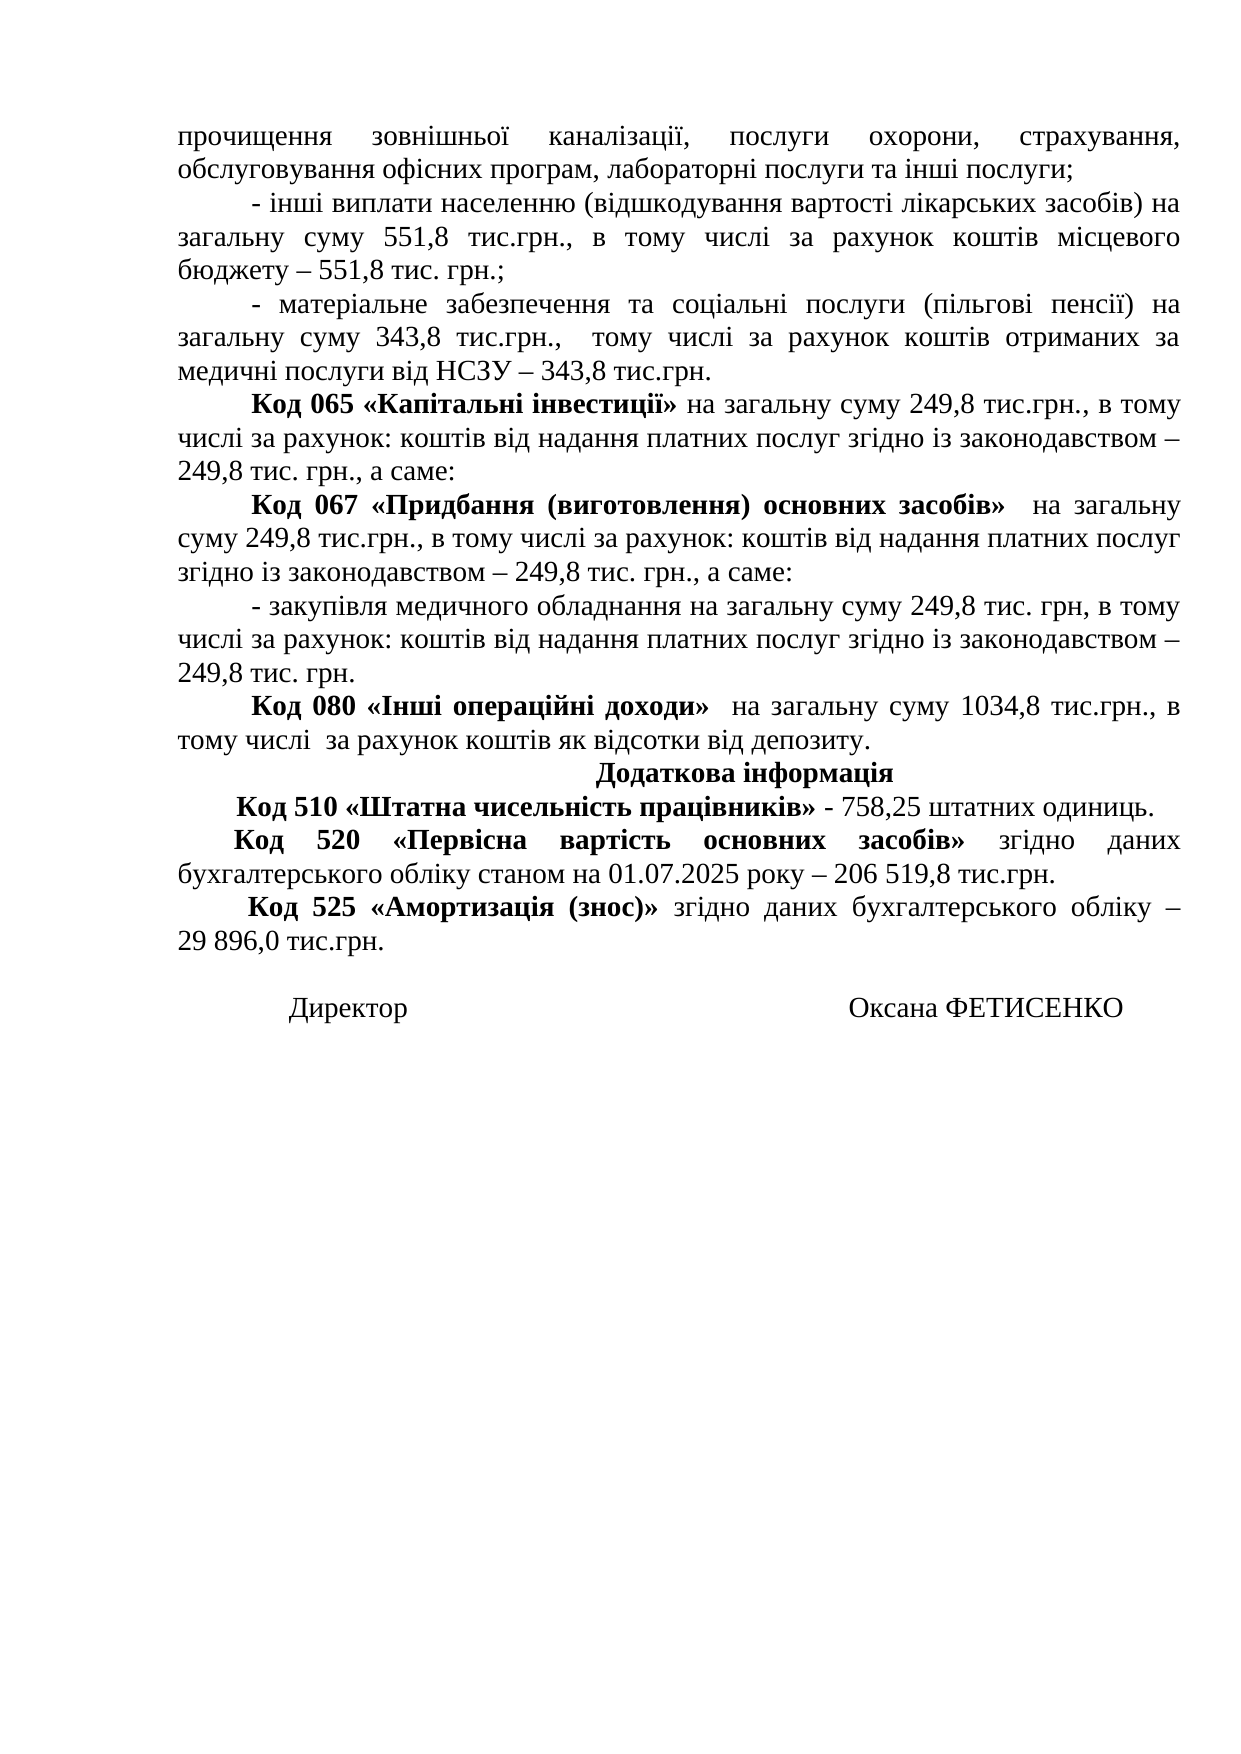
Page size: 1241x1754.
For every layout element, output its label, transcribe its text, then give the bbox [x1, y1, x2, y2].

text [177, 118, 1181, 185]
text Код 520 «Первісна вартість основних засобів» згідно даних бухгалтерського обліку станом на 01.07.2025 року – 206 519,8 тис.грн. [177, 822, 1181, 889]
text - матеріальне забезпечення та соціальні послуги (пільгові пенсії) на загальну суму 343,8 тис.грн., тому числі за рахунок коштів отриманих за медичні послуги від НСЗУ – 343,8 тис.грн. [177, 286, 1181, 386]
text - інші виплати населенню (відшкодування вартості лікарських засобів) на загальну суму 551,8 тис.грн., в тому числі за рахунок коштів місцевого бюджету – 551,8 тис. грн.; [177, 185, 1181, 286]
text Код 067 «Придбання (виготовлення) основних засобів» на загальну суму 249,8 тис.грн., в тому числі за рахунок: коштів від надання платних послуг згідно із законодавством – 249,8 тис. грн., а саме: [177, 487, 1181, 588]
text Код 510 «Штатна чисельність працівників» - 758,25 штатних одиниць. [236, 789, 1181, 822]
text - закупівля медичного обладнання на загальну суму 249,8 тис. грн, в тому числі за рахунок: коштів від надання платних послуг згідно із законодавством – 249,8 тис. грн. [177, 588, 1181, 688]
text Код 525 «Амортизація (знос)» згідно даних бухгалтерського обліку – 29 896,0 тис.грн. [177, 889, 1181, 957]
text Код 080 «Інші операційні доходи» на загальну суму 1034,8 тис.грн., в тому числі за рахунок коштів як відсотки від депозиту. [177, 688, 1181, 755]
text Директор Оксана ФЕТИСЕНКО [288, 990, 1181, 1024]
text Додаткова інформація [308, 755, 1181, 789]
text Код 065 «Капітальні інвестиції» на загальну суму 249,8 тис.грн., в тому числі за рахунок: коштів від надання платних послуг згідно із законодавством – 249,8 тис. грн., а саме: [177, 386, 1181, 487]
